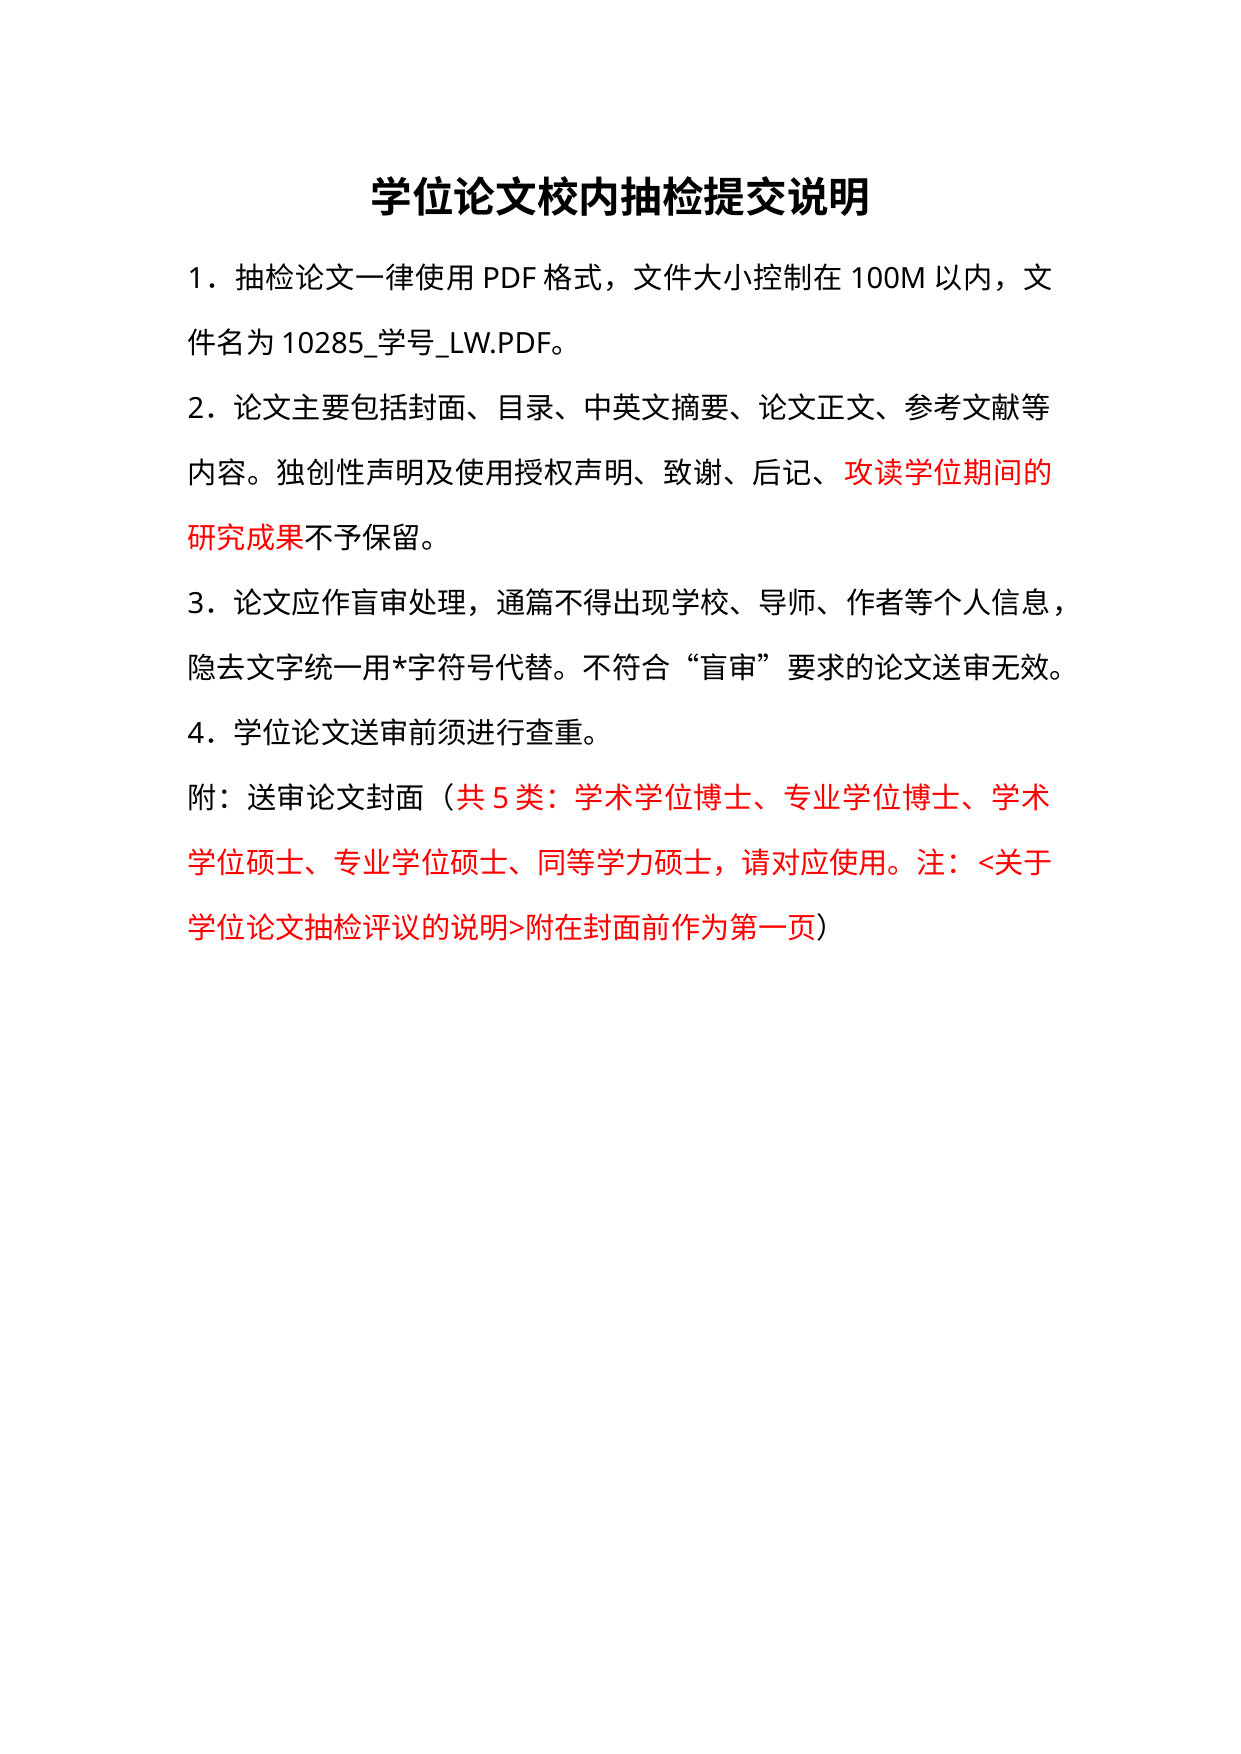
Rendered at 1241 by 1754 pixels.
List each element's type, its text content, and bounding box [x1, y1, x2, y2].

text 学位论文校内抽检提交说明 [187, 162, 1053, 227]
text 附：送审论文封面（共5类：学术学位博士、专业学位博士、学术学位硕士、专业学位硕士、同等学力硕士，请对应使用。注：<关于学位论文抽检评议的说明>附在封面前作为第一页） [187, 763, 1053, 958]
text 3．论文应作盲审处理，通篇不得出现学校、导师、作者等个人信息，隐去文字统一用*字符号代替。不符合“盲审”要求的论文送审无效。 [187, 568, 1053, 698]
text 1．抽检论文一律使用PDF格式，文件大小控制在100M以内，文件名为10285_学号_LW.PDF。 [187, 243, 1053, 373]
text 4．学位论文送审前须进行查重。 [187, 698, 1053, 763]
text 2．论文主要包括封面、目录、中英文摘要、论文正文、参考文献等内容。独创性声明及使用授权声明、致谢、后记、攻读学位期间的研究成果不予保留。 [187, 373, 1053, 568]
